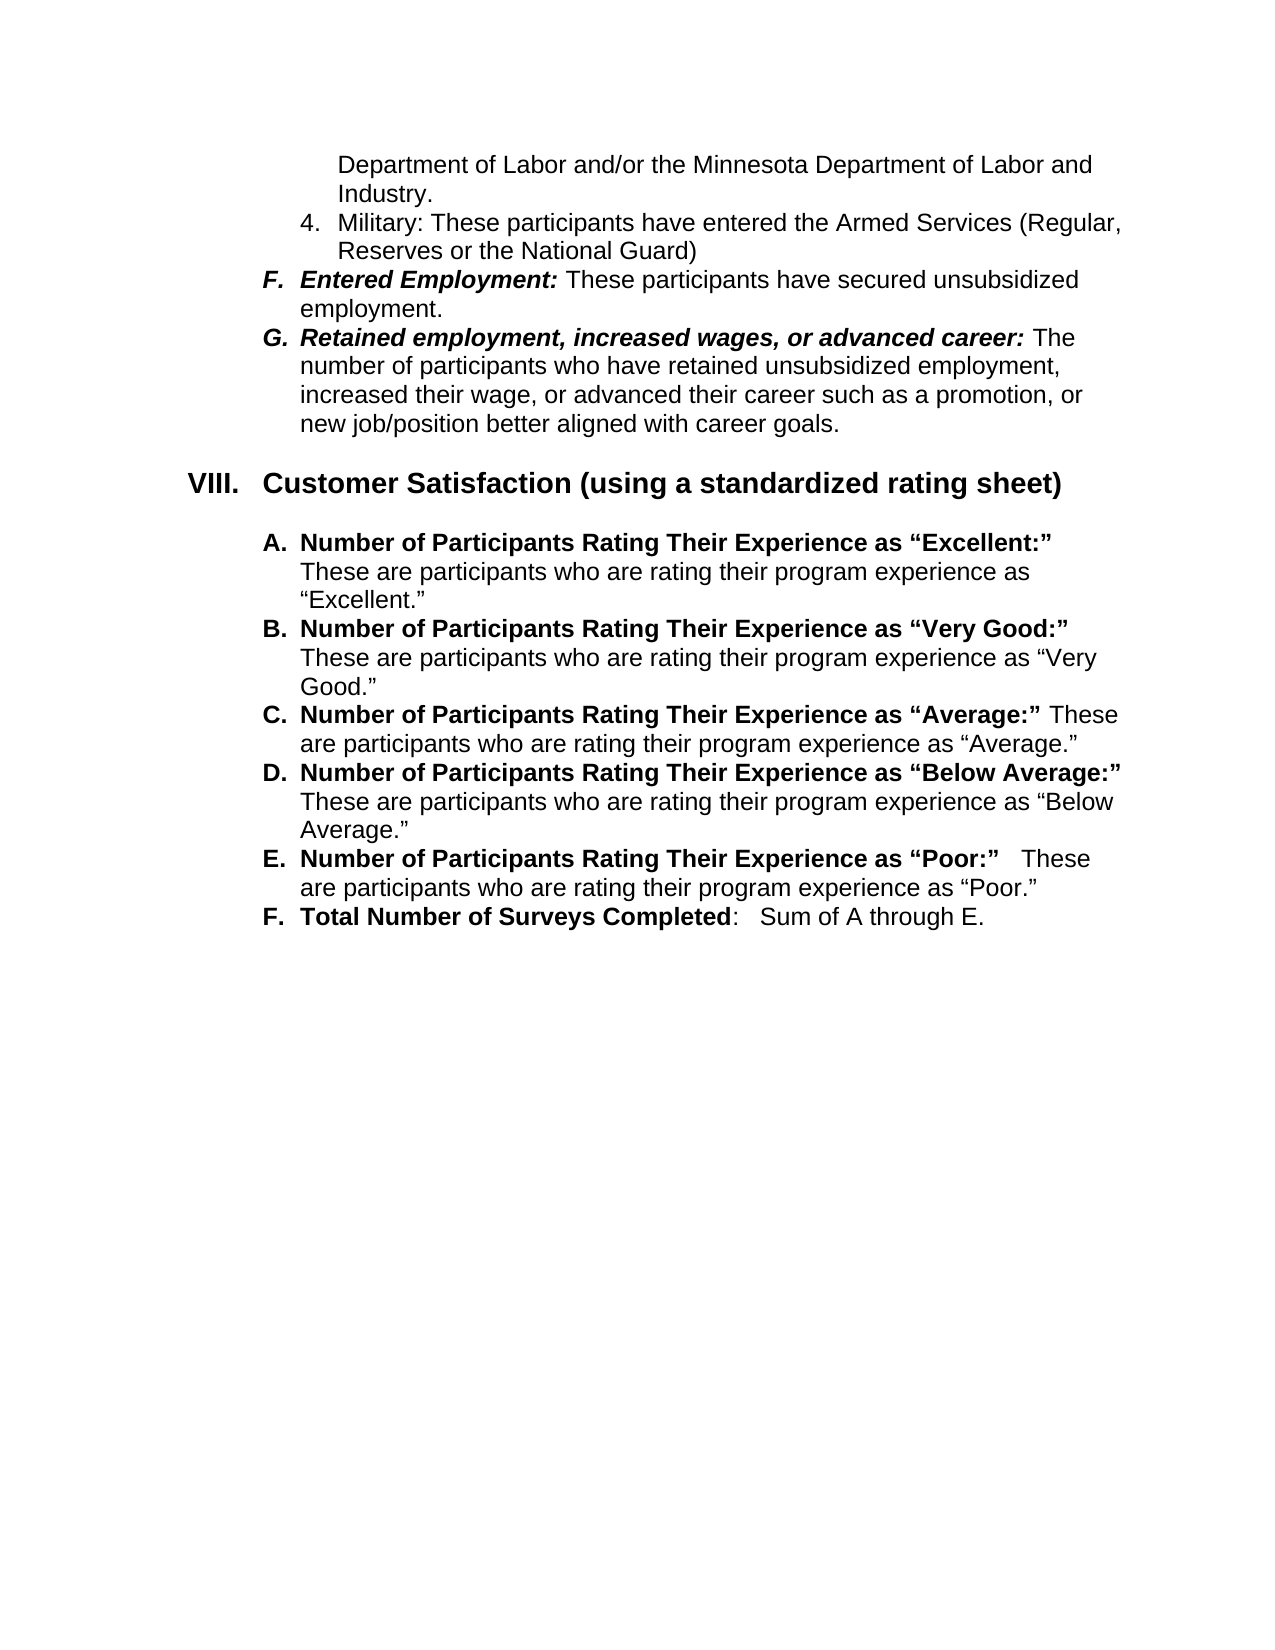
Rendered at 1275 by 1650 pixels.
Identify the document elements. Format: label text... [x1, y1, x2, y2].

list Military: These participants have entered the Armed Services (Regular, Reserves or the National Guard) [300, 207, 1125, 265]
list Entered Employment: These participants have secured unsubsidized employment. [262, 265, 1125, 322]
list Total Number of Surveys Completed: Sum of A through E. [262, 902, 1140, 930]
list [300, 150, 1125, 207]
list Number of Participants Rating Their Experience as “Very Good:” These are participants who are rating their program experience as “Very Good.” [262, 614, 1125, 700]
list Retained employment, increased wages, or advanced career: The number of participants who have retained unsubsidized employment, increased their wage, or advanced their career such as a promotion, or new job/position better aligned with career goals. [262, 322, 1125, 437]
list Number of Participants Rating Their Experience as “Excellent:” These are participants who are rating their program experience as “Excellent.” [262, 528, 1125, 614]
list Number of Participants Rating Their Experience as “Average:” These are participants who are rating their program experience as “Average.” [262, 700, 1125, 758]
list Number of Participants Rating Their Experience as “Below Average:” These are participants who are rating their program experience as “Below Average.” [262, 758, 1125, 844]
list Customer Satisfaction (using a standardized rating sheet) [187, 466, 1125, 528]
list Number of Participants Rating Their Experience as “Poor:” These are participants who are rating their program experience as “Poor.” [262, 844, 1125, 902]
